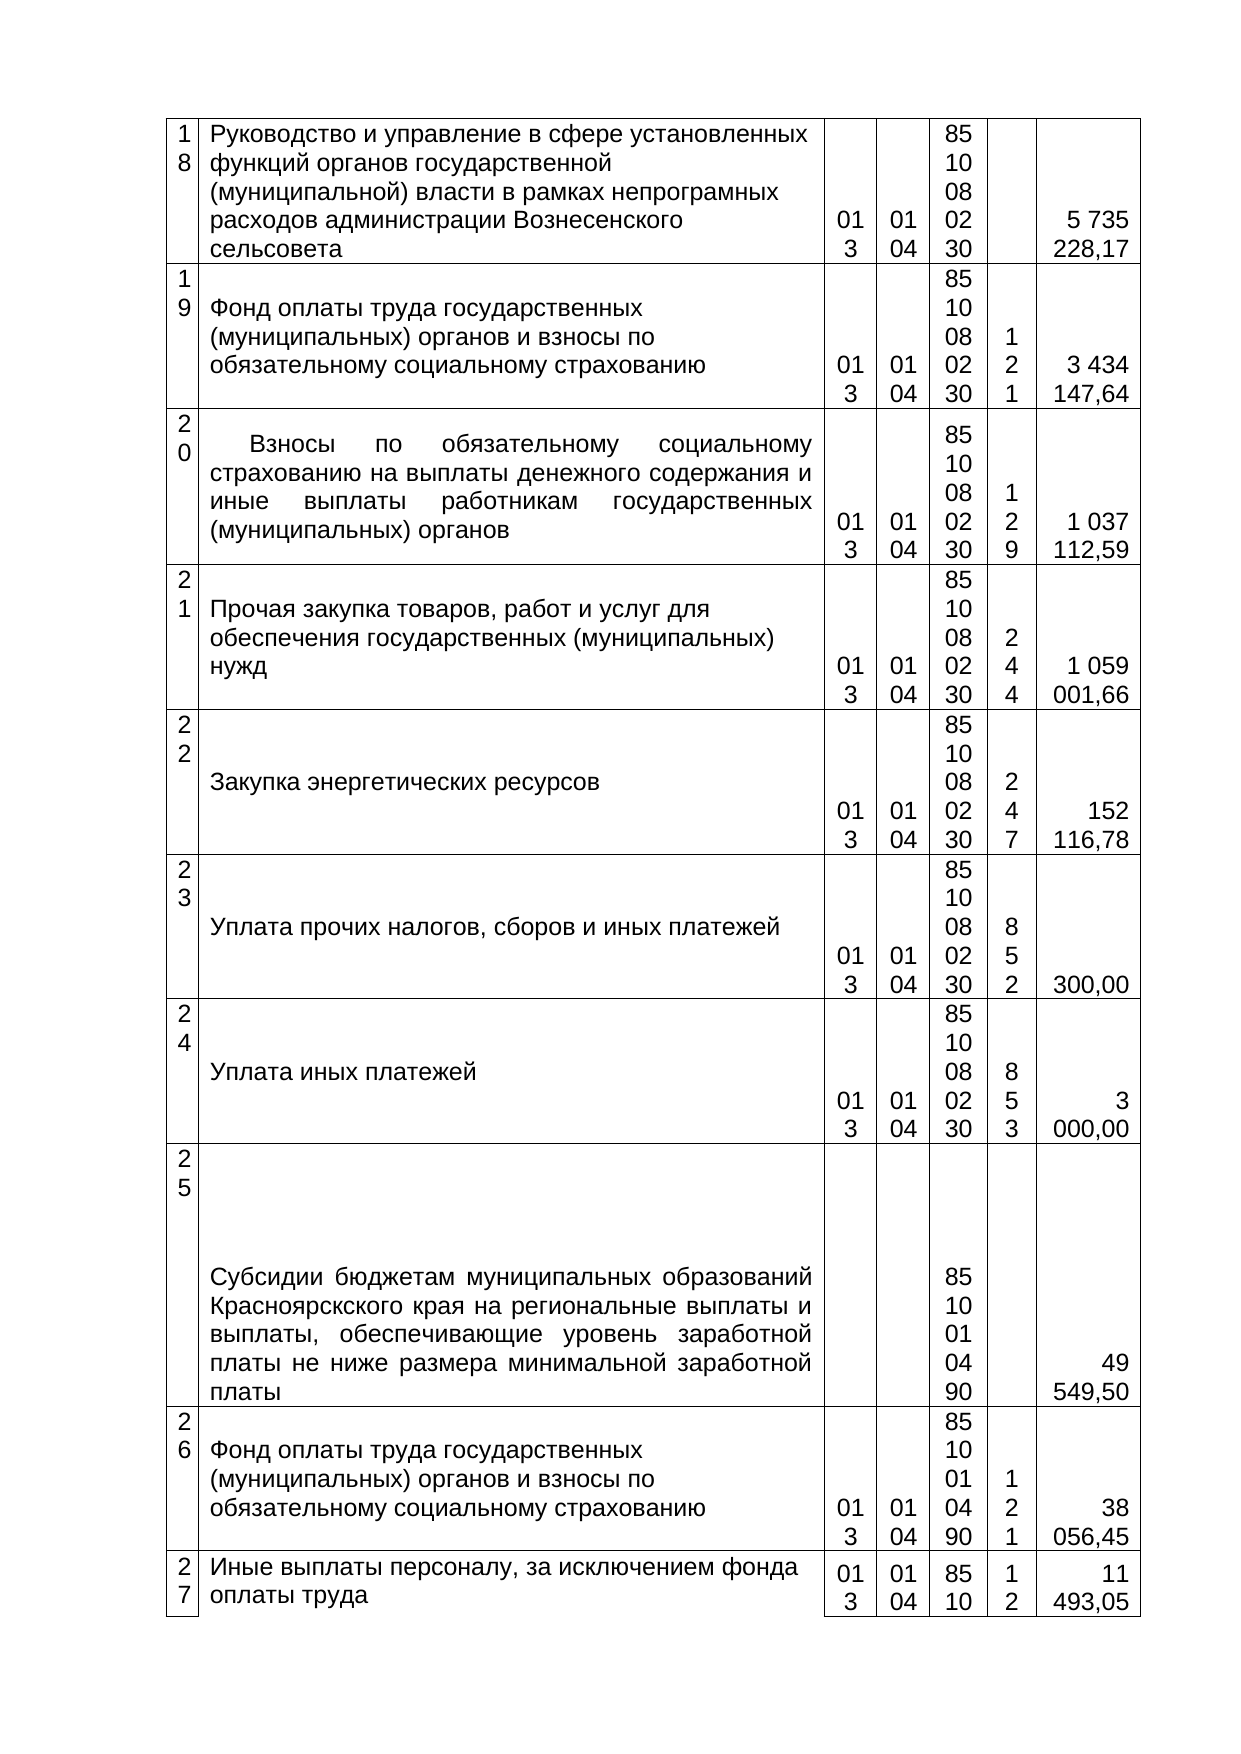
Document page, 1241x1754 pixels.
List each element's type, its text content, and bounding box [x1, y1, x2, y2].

table_cell 129 [988, 409, 1036, 564]
table_cell 1 037 112,59 [1037, 409, 1140, 564]
table_cell 8510080230 [930, 264, 987, 408]
table_cell 5 735 228,17 [1037, 119, 1140, 263]
table_cell 49 549,50 [1037, 1144, 1140, 1406]
table_cell 38 056,45 [1037, 1407, 1140, 1550]
table_cell Уплата иных платежей [199, 999, 824, 1143]
table_cell 0104 [877, 409, 929, 564]
table_cell 8510010490 [930, 1551, 987, 1616]
table_cell 152 116,78 [1037, 710, 1140, 853]
table_cell 129 [988, 1551, 1036, 1616]
table_cell 013 [825, 1407, 876, 1550]
table_cell [877, 1144, 929, 1406]
table_cell Прочая закупка товаров, работ и услуг для обеспечения государственных (муниципальных) нужд [199, 565, 824, 709]
table_cell 121 [988, 1407, 1036, 1550]
table_cell 8510010490 [930, 1144, 987, 1406]
table_cell [988, 119, 1036, 263]
table_cell 8510080230 [930, 409, 987, 564]
table_cell Субсидии бюджетам муниципальных образований Красноярскского края на региональные выплаты и выплаты, обеспечивающие уровень заработной платы не ниже размера минимальной заработной платы [199, 1144, 824, 1406]
table_cell 013 [825, 855, 876, 998]
table_cell 853 [988, 999, 1036, 1143]
table_cell 0104 [877, 855, 929, 998]
table_cell [825, 1144, 876, 1406]
table_cell 8510080230 [930, 710, 987, 853]
table_cell 0104 [877, 710, 929, 853]
table_cell 20 [167, 409, 198, 564]
table_cell 121 [988, 264, 1036, 408]
table_cell 25 [167, 1144, 198, 1406]
table_cell 3 434 147,64 [1037, 264, 1140, 408]
table_cell 26 [167, 1407, 198, 1550]
table_cell 0104 [877, 565, 929, 709]
table_cell 013 [825, 1551, 876, 1616]
table_cell 18 [167, 119, 198, 263]
table_cell [988, 1144, 1036, 1406]
table_cell 27 [167, 1551, 198, 1616]
table_cell 3 000,00 [1037, 999, 1140, 1143]
table_cell 013 [825, 264, 876, 408]
table_cell Взносы по обязательному социальному страхованию на выплаты денежного содержания и иные выплаты работникам государственных (муниципальных) органов [199, 409, 824, 564]
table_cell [199, 1551, 824, 1616]
table_cell 23 [167, 855, 198, 998]
table_cell Фонд оплаты труда государственных (муниципальных) органов и взносы по обязательному социальному страхованию [199, 264, 824, 408]
table_cell 247 [988, 710, 1036, 853]
table_cell 013 [825, 710, 876, 853]
table_cell 8510080230 [930, 119, 987, 263]
table_cell 11 493,05 [1037, 1551, 1140, 1616]
table_cell 300,00 [1037, 855, 1140, 998]
table_cell Фонд оплаты труда государственных (муниципальных) органов и взносы по обязательному социальному страхованию [199, 1407, 824, 1550]
table_cell 0104 [877, 264, 929, 408]
table_cell 8510080230 [930, 999, 987, 1143]
table_cell Уплата прочих налогов, сборов и иных платежей [199, 855, 824, 998]
table_cell 24 [167, 999, 198, 1143]
table_cell 852 [988, 855, 1036, 998]
table_cell 8510080230 [930, 565, 987, 709]
table_cell 22 [167, 710, 198, 853]
table_cell 8510010490 [930, 1407, 987, 1550]
table_cell Закупка энергетических ресурсов [199, 710, 824, 853]
table_cell Руководство и управление в сфере установленных функций органов государственной (муниципальной) власти в рамках непрограмных расходов администрации Вознесенского сельсовета [199, 119, 824, 263]
table_cell 19 [167, 264, 198, 408]
table_cell 0104 [877, 1551, 929, 1616]
table_cell 244 [988, 565, 1036, 709]
table_cell 1 059 001,66 [1037, 565, 1140, 709]
table_cell 0104 [877, 999, 929, 1143]
table_cell 013 [825, 999, 876, 1143]
table_cell 21 [167, 565, 198, 709]
table_cell 0104 [877, 119, 929, 263]
table_cell 013 [825, 409, 876, 564]
table_cell 013 [825, 119, 876, 263]
table_cell 013 [825, 565, 876, 709]
table_cell 0104 [877, 1407, 929, 1550]
table_cell 8510080230 [930, 855, 987, 998]
